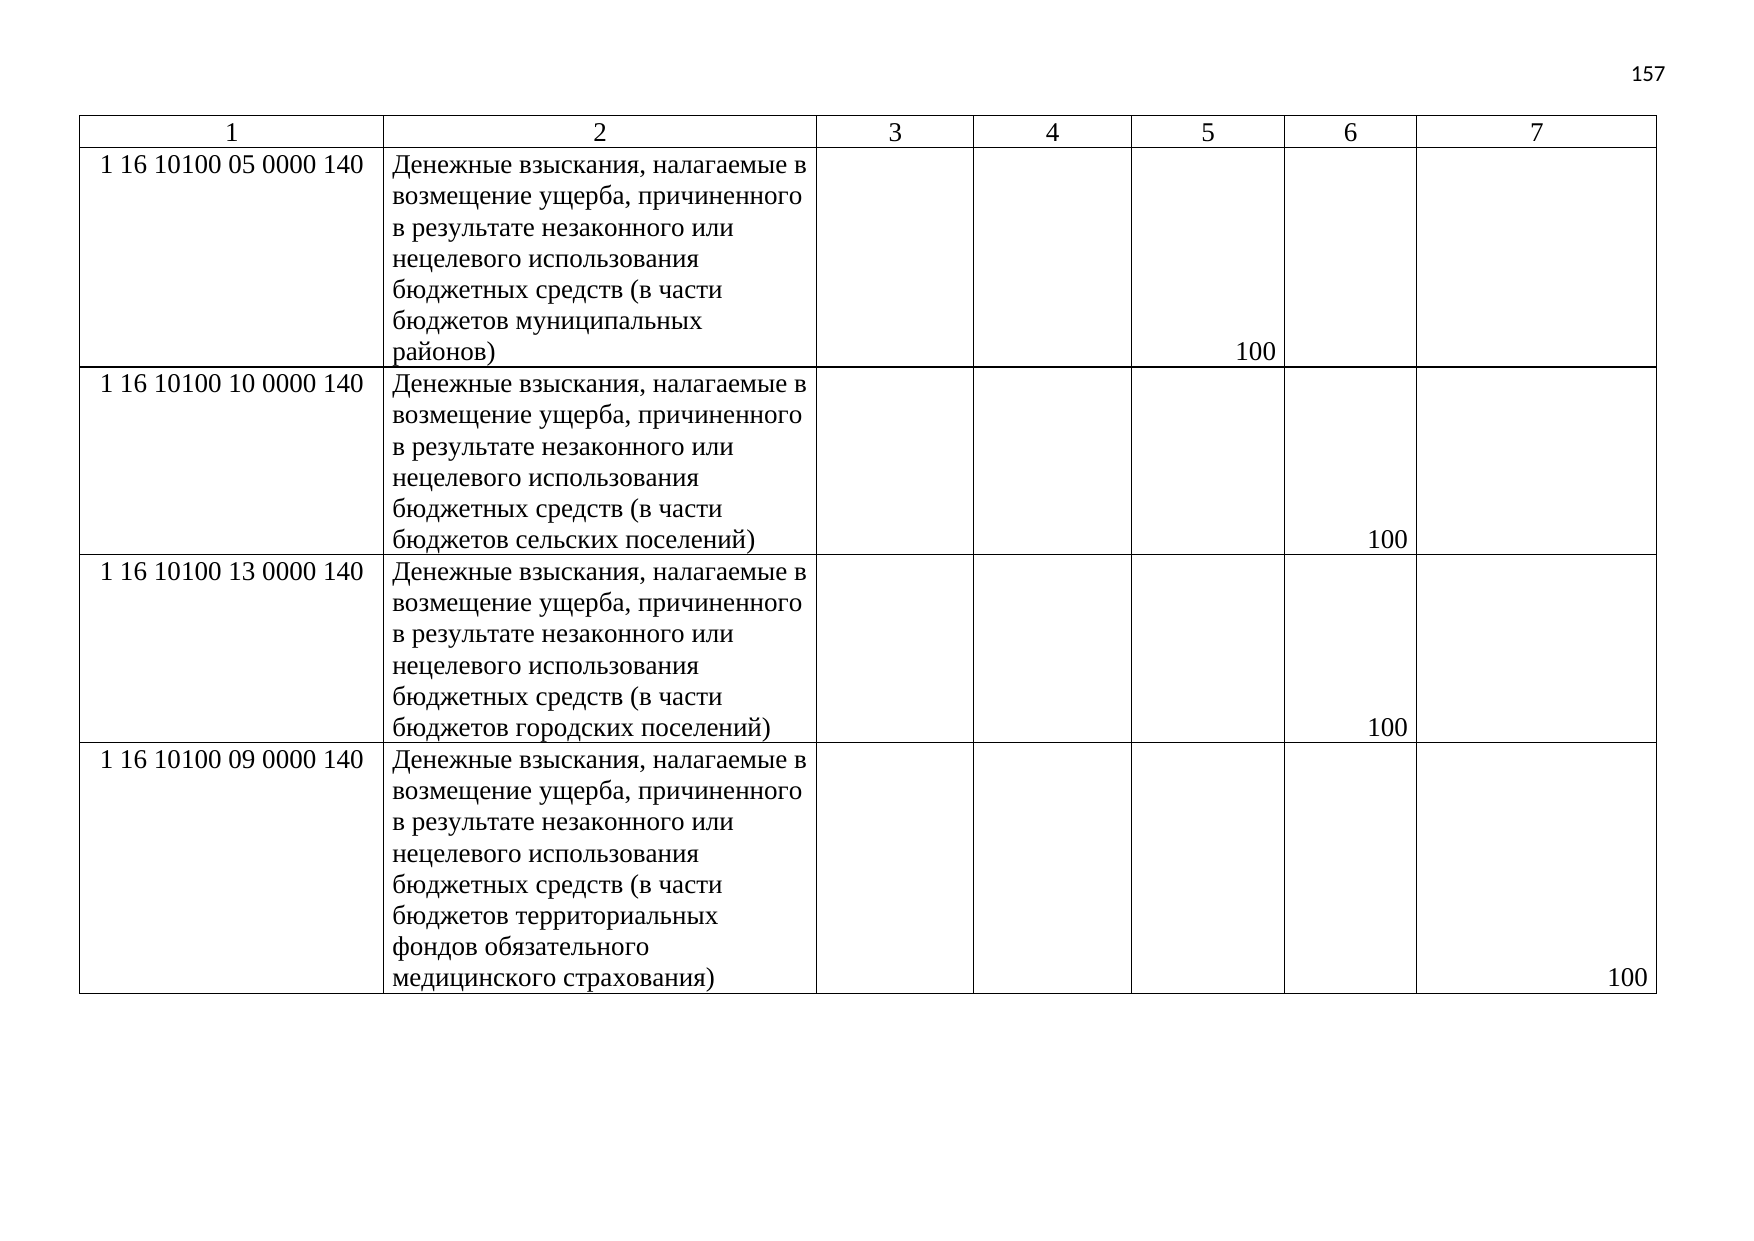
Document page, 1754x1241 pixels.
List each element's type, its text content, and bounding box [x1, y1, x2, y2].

table_cell Денежные взыскания, налагаемые в возмещение ущерба, причиненного в результате незаконного или нецелевого использования бюджетных средств (в части бюджетов сельских поселений) [384, 368, 816, 554]
table_header 1 [80, 116, 383, 147]
table_cell [974, 368, 1131, 554]
table_header 5 [1132, 116, 1284, 147]
table_cell 100 [1132, 148, 1284, 366]
table_cell 1 16 10100 05 0000 140 [80, 148, 383, 366]
table_cell [1132, 555, 1284, 742]
table_cell [974, 743, 1131, 992]
table_cell [1417, 555, 1656, 742]
table_cell 1 16 10100 13 0000 140 [80, 555, 383, 742]
table_cell [817, 148, 973, 366]
table_cell [1132, 368, 1284, 554]
table_cell [817, 743, 973, 992]
table_cell Денежные взыскания, налагаемые в возмещение ущерба, причиненного в результате незаконного или нецелевого использования бюджетных средств (в части бюджетов территориальных фондов обязательного медицинского страхования) [384, 743, 816, 992]
table_cell 100 [1285, 368, 1416, 554]
table_cell Денежные взыскания, налагаемые в возмещение ущерба, причиненного в результате незаконного или нецелевого использования бюджетных средств (в части бюджетов муниципальных районов) [384, 148, 816, 366]
table_cell [817, 368, 973, 554]
table_cell [817, 555, 973, 742]
table_header 2 [384, 116, 816, 147]
table_cell [1132, 743, 1284, 992]
table_header 4 [974, 116, 1131, 147]
table_cell 1 16 10100 09 0000 140 [80, 743, 383, 992]
table_header 6 [1285, 116, 1416, 147]
table_cell 100 [1285, 555, 1416, 742]
table_cell 1 16 10100 10 0000 140 [80, 368, 383, 554]
table_cell [1417, 148, 1656, 366]
table_cell [1417, 368, 1656, 554]
table_cell Денежные взыскания, налагаемые в возмещение ущерба, причиненного в результате незаконного или нецелевого использования бюджетных средств (в части бюджетов городских поселений) [384, 555, 816, 742]
table_cell [974, 148, 1131, 366]
table_header 7 [1417, 116, 1656, 147]
table_cell [1285, 743, 1416, 992]
table_cell [974, 555, 1131, 742]
table_header 3 [817, 116, 973, 147]
table_cell [1285, 148, 1416, 366]
table_cell 100 [1417, 743, 1656, 992]
